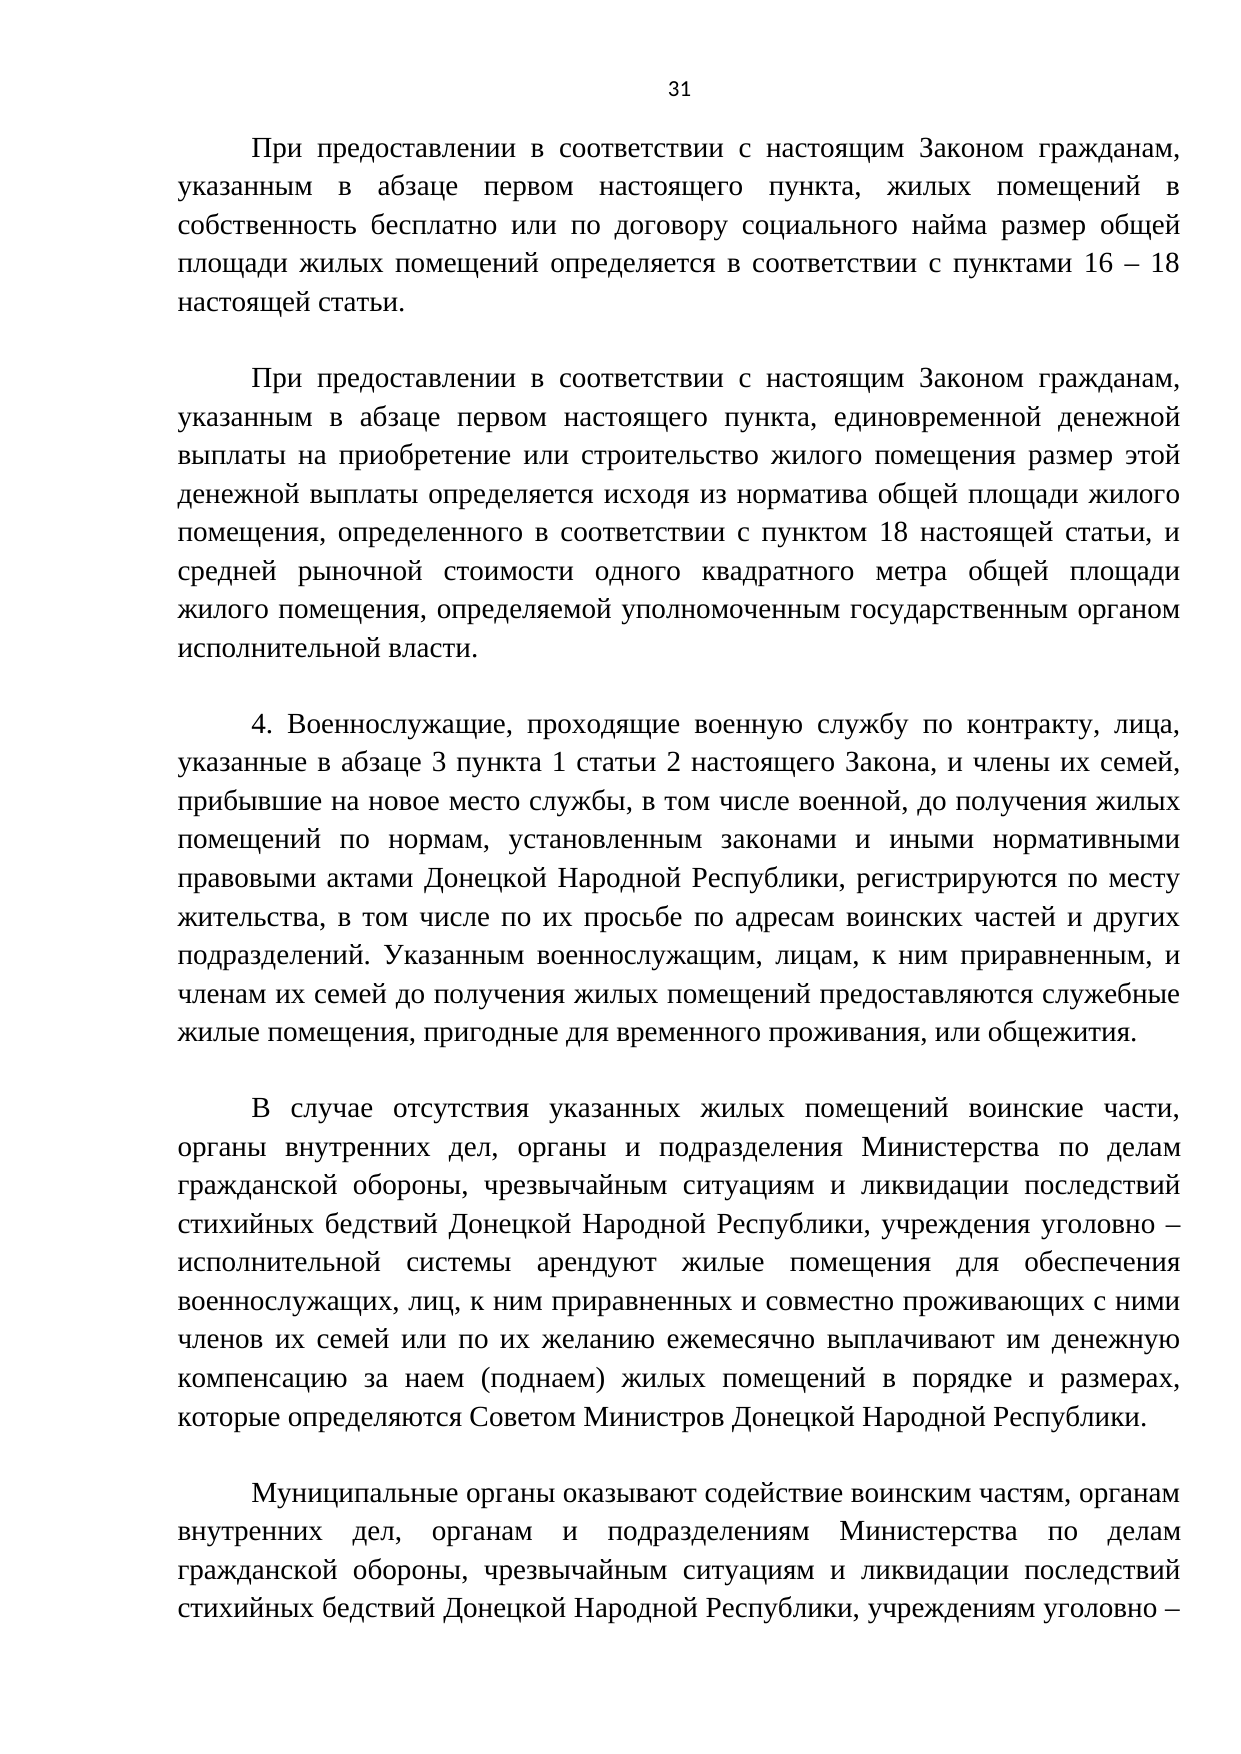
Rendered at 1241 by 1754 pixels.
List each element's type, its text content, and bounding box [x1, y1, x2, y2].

text При предоставлении в соответствии с настоящим Законом гражданам, указанным в абзаце первом настоящего пункта, единовременной денежной выплаты на приобретение или строительство жилого помещения размер этой денежной выплаты определяется исходя из норматива общей площади жилого помещения, определенного в соответствии с пунктом 18 настоящей статьи, и средней рыночной стоимости одного квадратного метра общей площади жилого помещения, определяемой уполномоченным государственным органом исполнительной власти. [177, 360, 1181, 663]
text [177, 1475, 1181, 1624]
text В случае отсутствия указанных жилых помещений воинские части, органы внутренних дел, органы и подразделения Министерства по делам гражданской обороны, чрезвычайным ситуациям и ликвидации последствий стихийных бедствий Донецкой Народной Республики, учреждения уголовно – исполнительной системы арендуют жилые помещения для обеспечения военнослужащих, лиц, к ним приравненных и совместно проживающих с ними членов их семей или по их желанию ежемесячно выплачивают им денежную компенсацию за наем (поднаем) жилых помещений в порядке и размерах, которые определяются Советом Министров Донецкой Народной Республики. [177, 1090, 1181, 1432]
text При предоставлении в соответствии с настоящим Законом гражданам, указанным в абзаце первом настоящего пункта, жилых помещений в собственность бесплатно или по договору социального найма размер общей площади жилых помещений определяется в соответствии с пунктами 16 – 18 настоящей статьи. [177, 130, 1181, 318]
text 4. Военнослужащие, проходящие военную службу по контракту, лица, указанные в абзаце 3 пункта 1 статьи 2 настоящего Закона, и члены их семей, прибывшие на новое место службы, в том числе военной, до получения жилых помещений по нормам, установленным законами и иными нормативными правовыми актами Донецкой Народной Республики, регистрируются по месту жительства, в том числе по их просьбе по адресам воинских частей и других подразделений. Указанным военнослужащим, лицам, к ним приравненным, и членам их семей до получения жилых помещений предоставляются служебные жилые помещения, пригодные для временного проживания, или общежития. [177, 706, 1181, 1048]
